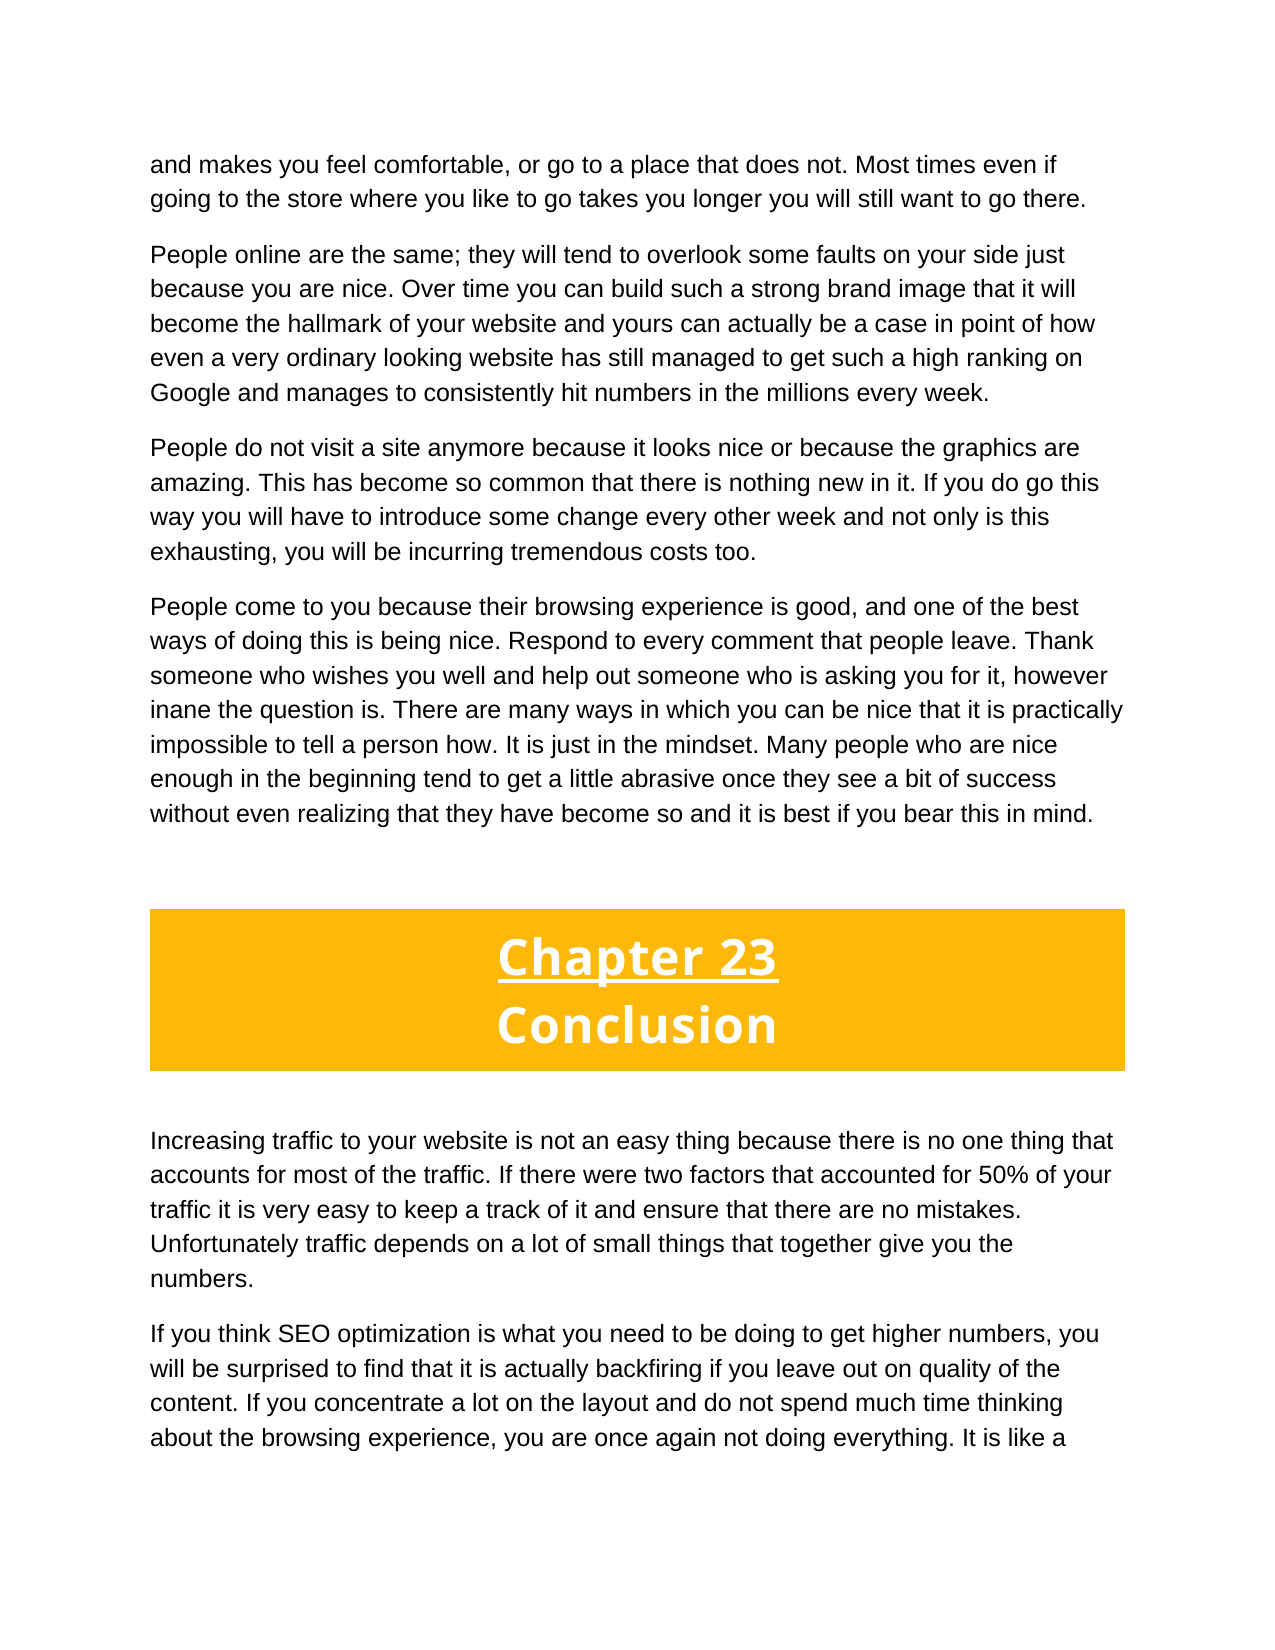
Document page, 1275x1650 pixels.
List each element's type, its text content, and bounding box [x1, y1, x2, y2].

title Conclusion [150, 977, 1125, 1058]
text People come to you because their browsing experience is good, and one of the best ways of doing this is being nice. Respond to every comment that people leave. Thank someone who wishes you well and help out someone who is asking you for it, however inane the question is. There are many ways in which you can be nice that it is practically impossible to tell a person how. It is just in the mindset. Many people who are nice enough in the beginning tend to get a little abrasive once they see a bit of success without even realizing that they have become so and it is best if you bear this in mind. [150, 592, 1125, 827]
text Increasing traffic to your website is not an easy thing because there is no one thing that accounts for most of the traffic. If there were two factors that accounted for 50% of your traffic it is very easy to keep a track of it and ensure that there are no mistakes. Unfortunately traffic depends on a lot of small things that together give you the numbers. [150, 1126, 1125, 1292]
text People do not visit a site anymore because it looks nice or because the graphics are amazing. This has become so common that there is nothing new in it. If you do go this way you will have to introduce some change every other week and not only is this exhausting, you will be incurring tremendous costs too. [150, 433, 1125, 565]
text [150, 150, 1125, 213]
title Chapter 23 [150, 922, 1125, 977]
text People online are the same; they will tend to overlook some faults on your side just because you are nice. Over time you can build such a strong brand image that it will become the hallmark of your website and yours can actually be a case in point of how even a very ordinary looking website has still managed to get such a high ranking on Google and manages to consistently hit numbers in the millions every week. [150, 240, 1125, 406]
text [150, 1319, 1125, 1451]
